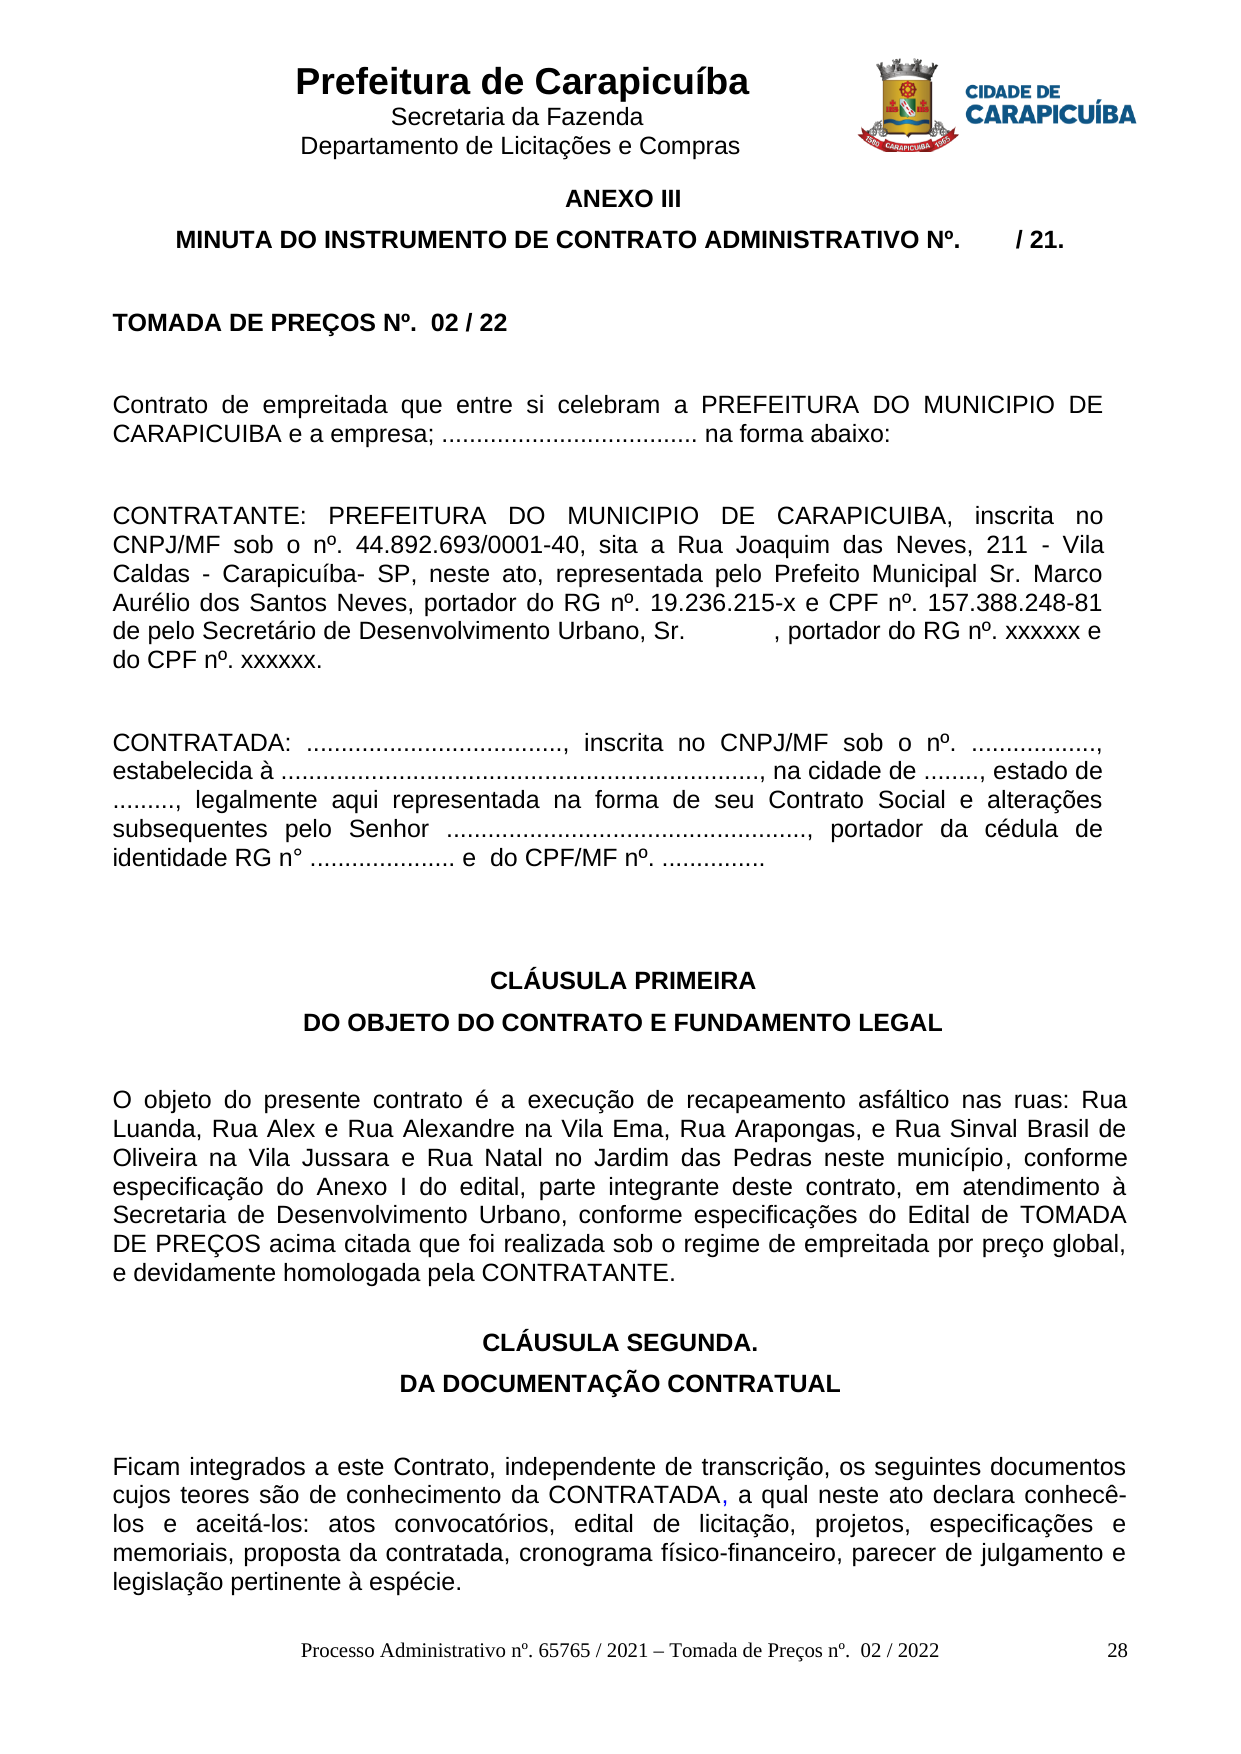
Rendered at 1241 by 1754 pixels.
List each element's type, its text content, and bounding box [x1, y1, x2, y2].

text CONTRATANTE: PREFEITURA DO MUNICIPIO DE CARAPICUIBA, inscrita no CNPJ/MF sob o nº. 44.892.693/0001-40, sita a Rua Joaquim das Neves, 211 - Vila Caldas - Carapicuíba- SP, neste ato, representada pelo Prefeito Municipal Sr. Marco Aurélio dos Santos Neves, portador do RG nº. 19.236.215-x e CPF nº. 157.388.248-81 de pelo Secretário de Desenvolvimento Urbano, Sr. , portador do RG nº. xxxxxx e do CPF nº. xxxxxx. [112, 501, 1104, 674]
text O objeto do presente contrato é a execução de recapeamento asfáltico nas ruas: Rua Luanda, Rua Alex e Rua Alexandre na Vila Ema, Rua Arapongas, e Rua Sinval Brasil de Oliveira na Vila Jussara e Rua Natal no Jardim das Pedras neste município, conforme especificação do Anexo I do edital, parte integrante deste contrato, em atendimento à Secretaria de Desenvolvimento Urbano, conforme especificações do Edital de TOMADA DE PREÇOS acima citada que foi realizada sob o regime de empreitada por preço global, e devidamente homologada pela CONTRATANTE. [112, 1085, 1128, 1287]
text CONTRATADA: ....................................., inscrita no CNPJ/MF sob o nº. .................., estabelecida à ....................................................................., na cidade de ........, estado de ........., legalmente aqui representada na forma de seu Contrato Social e alterações subsequentes pelo Senhor ...................................................., portador da cédula de identidade RG n° ..................... e do CPF/MF nº. ............... [112, 727, 1104, 871]
text DA DOCUMENTAÇÃO CONTRATUAL [112, 1369, 1128, 1398]
text Contrato de empreitada que entre si celebram a PREFEITURA DO MUNICIPIO DE CARAPICUIBA e a empresa; ..................................... na forma abaixo: [112, 390, 1104, 447]
text TOMADA DE PREÇOS Nº. 02 / 22 [112, 307, 1128, 336]
text ANEXO III [142, 184, 1104, 212]
subtitle MINUTA DO INSTRUMENTO DE CONTRATO ADMINISTRATIVO Nº. / 21. [112, 225, 1128, 254]
text CLÁUSULA PRIMEIRA [142, 966, 1104, 995]
text Ficam integrados a este Contrato, independente de transcrição, os seguintes documentos cujos teores são de conhecimento da CONTRATADA, a qual neste ato declara conhecê-los e aceitá-los: atos convocatórios, edital de licitação, projetos, especificações e memoriais, proposta da contratada, cronograma físico-financeiro, parecer de julgamento e legislação pertinente à espécie. [112, 1452, 1128, 1595]
text CLÁUSULA SEGUNDA. [112, 1328, 1128, 1357]
subtitle DO OBJETO DO CONTRATO E FUNDAMENTO LEGAL [142, 1007, 1104, 1036]
picture [857, 57, 1139, 152]
